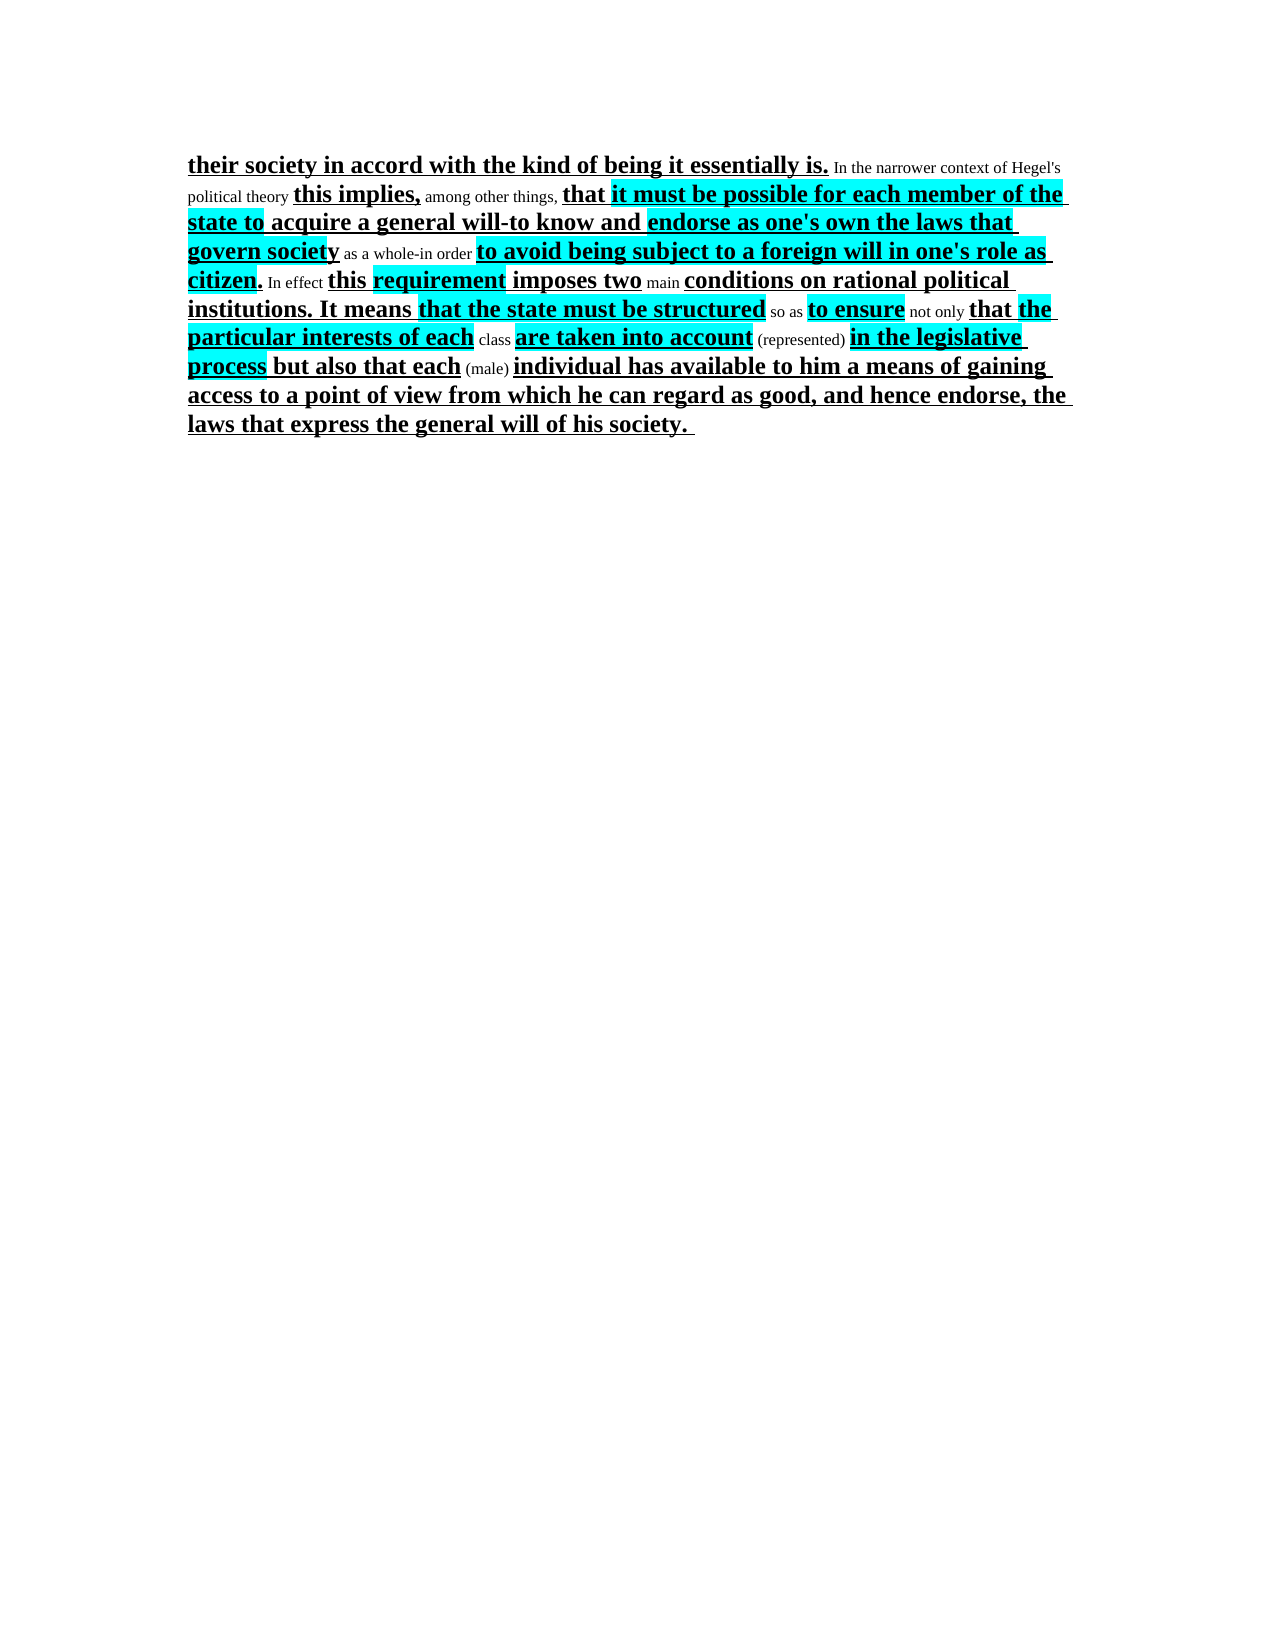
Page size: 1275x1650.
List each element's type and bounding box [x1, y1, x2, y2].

text [187, 150, 1087, 437]
